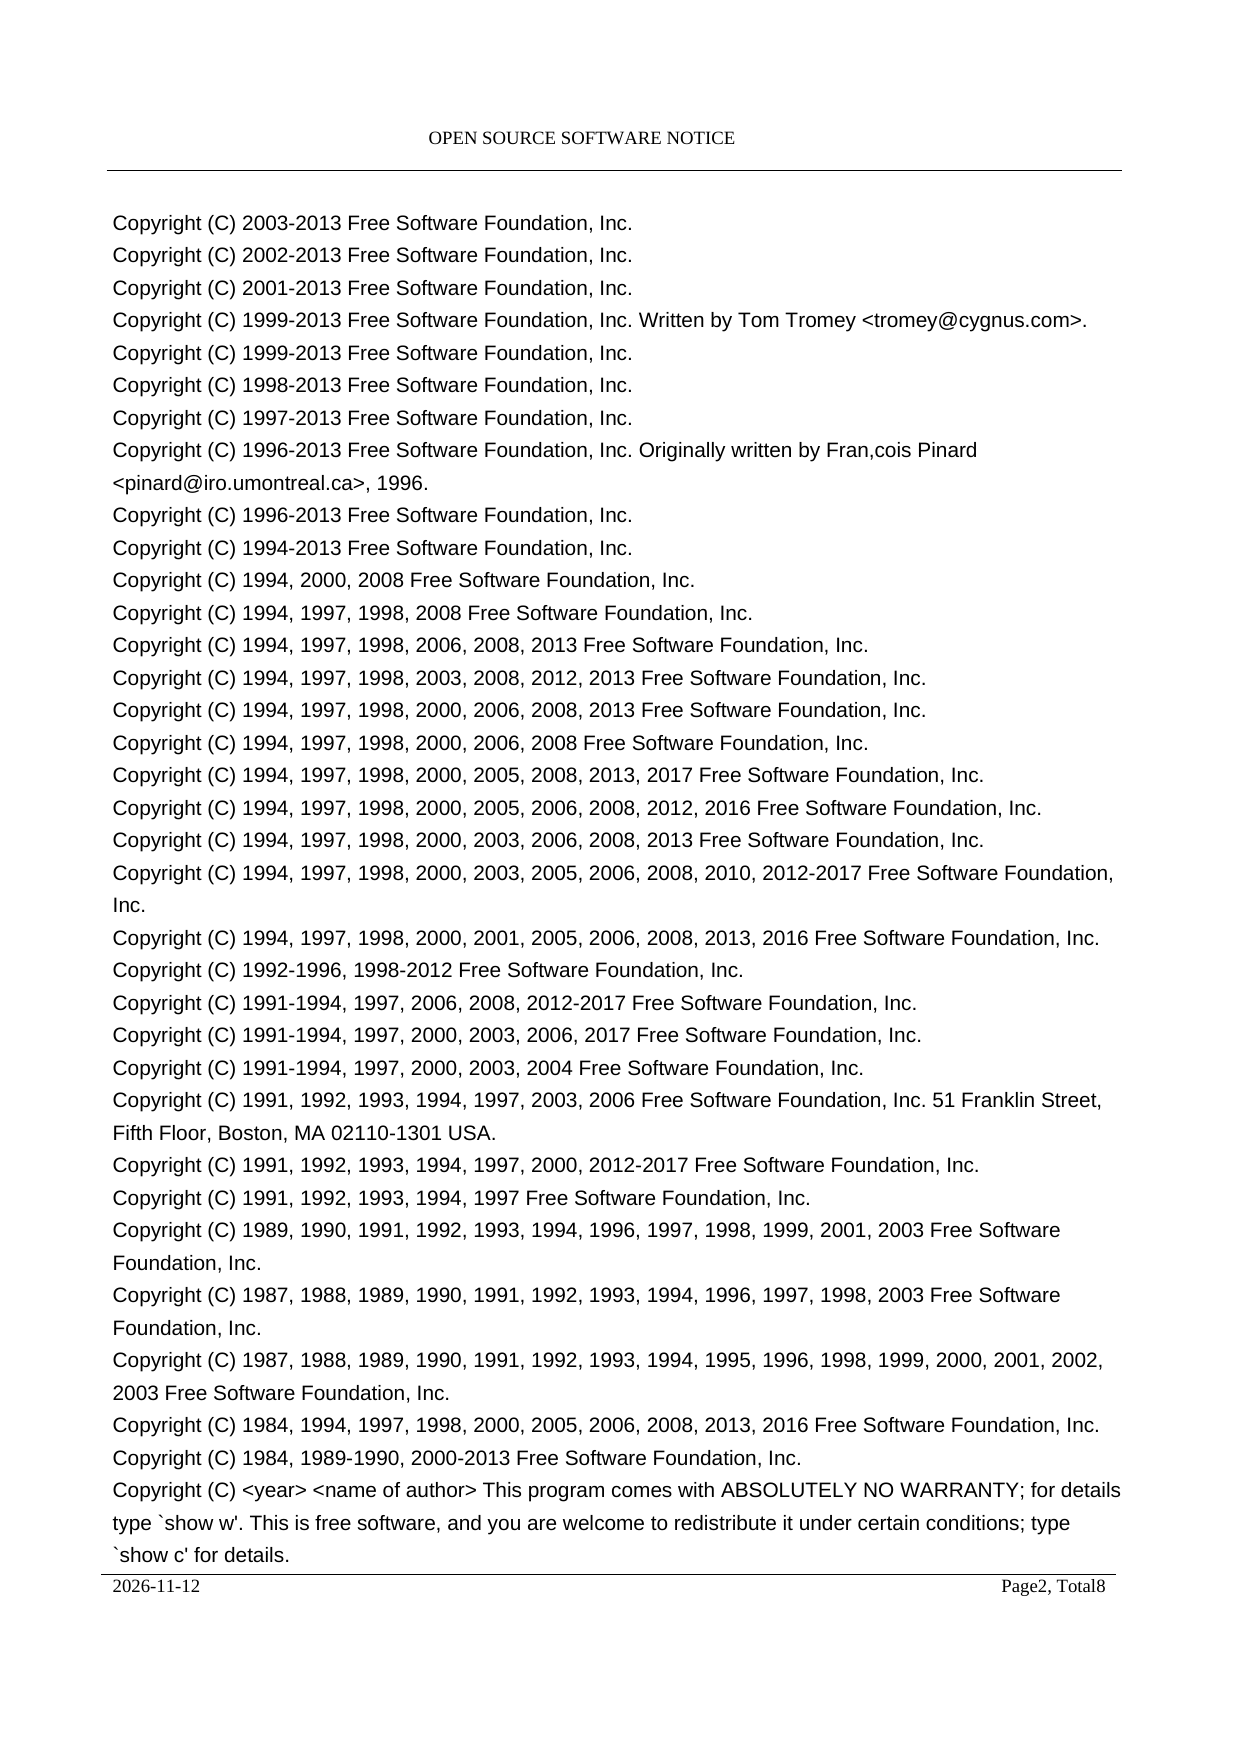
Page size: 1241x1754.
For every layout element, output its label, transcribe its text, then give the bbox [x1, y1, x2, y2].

text Copyright (C) 1989, 1990, 1991, 1992, 1993, 1994, 1996, 1997, 1998, 1999, 2001, 2003 Free Software Foundation, Inc. [112, 1214, 1128, 1279]
text Copyright (C) 2003-2013 Free Software Foundation, Inc. [112, 206, 1128, 239]
text Copyright (C) 1994, 1997, 1998, 2000, 2005, 2008, 2013, 2017 Free Software Foundation, Inc. [112, 759, 1128, 791]
text Copyright (C) 1998-2013 Free Software Foundation, Inc. [112, 369, 1128, 401]
text Copyright (C) 1991-1994, 1997, 2006, 2008, 2012-2017 Free Software Foundation, Inc. [112, 986, 1128, 1019]
text Copyright (C) 1996-2013 Free Software Foundation, Inc. [112, 499, 1128, 531]
text Copyright (C) 1991, 1992, 1993, 1994, 1997, 2000, 2012-2017 Free Software Foundation, Inc. [112, 1149, 1128, 1181]
text Copyright (C) 1994, 1997, 1998, 2006, 2008, 2013 Free Software Foundation, Inc. [112, 629, 1128, 661]
text Copyright (C) 1984, 1994, 1997, 1998, 2000, 2005, 2006, 2008, 2013, 2016 Free Software Foundation, Inc. [112, 1409, 1128, 1441]
text Copyright (C) 1987, 1988, 1989, 1990, 1991, 1992, 1993, 1994, 1996, 1997, 1998, 2003 Free Software Foundation, Inc. [112, 1279, 1128, 1344]
text Copyright (C) 1994, 1997, 1998, 2000, 2001, 2005, 2006, 2008, 2013, 2016 Free Software Foundation, Inc. [112, 921, 1128, 954]
text Copyright (C) 1991, 1992, 1993, 1994, 1997, 2003, 2006 Free Software Foundation, Inc. 51 Franklin Street, Fifth Floor, Boston, MA 02110-1301 USA. [112, 1084, 1128, 1149]
text Copyright (C) 1997-2013 Free Software Foundation, Inc. [112, 401, 1128, 434]
text Copyright (C) 1999-2013 Free Software Foundation, Inc. [112, 336, 1128, 369]
text Copyright (C) 1999-2013 Free Software Foundation, Inc. Written by Tom Tromey <tromey@cygnus.com>. [112, 304, 1128, 336]
text Copyright (C) 1994-2013 Free Software Foundation, Inc. [112, 531, 1128, 564]
text Copyright (C) 1991, 1992, 1993, 1994, 1997 Free Software Foundation, Inc. [112, 1181, 1128, 1214]
text Copyright (C) 2002-2013 Free Software Foundation, Inc. [112, 239, 1128, 271]
text Copyright (C) 1994, 1997, 1998, 2003, 2008, 2012, 2013 Free Software Foundation, Inc. [112, 661, 1128, 694]
text Copyright (C) 1992-1996, 1998-2012 Free Software Foundation, Inc. [112, 954, 1128, 986]
text Copyright (C) 1984, 1989-1990, 2000-2013 Free Software Foundation, Inc. [112, 1441, 1128, 1474]
text Copyright (C) 1994, 1997, 1998, 2008 Free Software Foundation, Inc. [112, 596, 1128, 629]
text Copyright (C) 1991-1994, 1997, 2000, 2003, 2004 Free Software Foundation, Inc. [112, 1051, 1128, 1084]
text Copyright (C) 1994, 2000, 2008 Free Software Foundation, Inc. [112, 564, 1128, 596]
text Copyright (C) 1987, 1988, 1989, 1990, 1991, 1992, 1993, 1994, 1995, 1996, 1998, 1999, 2000, 2001, 2002, 2003 Free Software Foundation, Inc. [112, 1344, 1128, 1409]
text Copyright (C) 1994, 1997, 1998, 2000, 2003, 2006, 2008, 2013 Free Software Foundation, Inc. [112, 824, 1128, 856]
text Copyright (C) 2001-2013 Free Software Foundation, Inc. [112, 271, 1128, 304]
text Copyright (C) 1994, 1997, 1998, 2000, 2006, 2008, 2013 Free Software Foundation, Inc. [112, 694, 1128, 726]
text Copyright (C) 1994, 1997, 1998, 2000, 2006, 2008 Free Software Foundation, Inc. [112, 726, 1128, 759]
text Copyright (C) 1996-2013 Free Software Foundation, Inc. Originally written by Fran,cois Pinard <pinard@iro.umontreal.ca>, 1996. [112, 434, 1128, 499]
text Copyright (C) 1994, 1997, 1998, 2000, 2005, 2006, 2008, 2012, 2016 Free Software Foundation, Inc. [112, 791, 1128, 824]
text Copyright (C) 1994, 1997, 1998, 2000, 2003, 2005, 2006, 2008, 2010, 2012-2017 Free Software Foundation, Inc. [112, 856, 1128, 921]
text Copyright (C) 1991-1994, 1997, 2000, 2003, 2006, 2017 Free Software Foundation, Inc. [112, 1019, 1128, 1051]
text Copyright (C) <year> <name of author> This program comes with ABSOLUTELY NO WARRANTY; for details type `show w'. This is free software, and you are welcome to redistribute it under certain conditions; type `show c' for details. [112, 1474, 1128, 1571]
